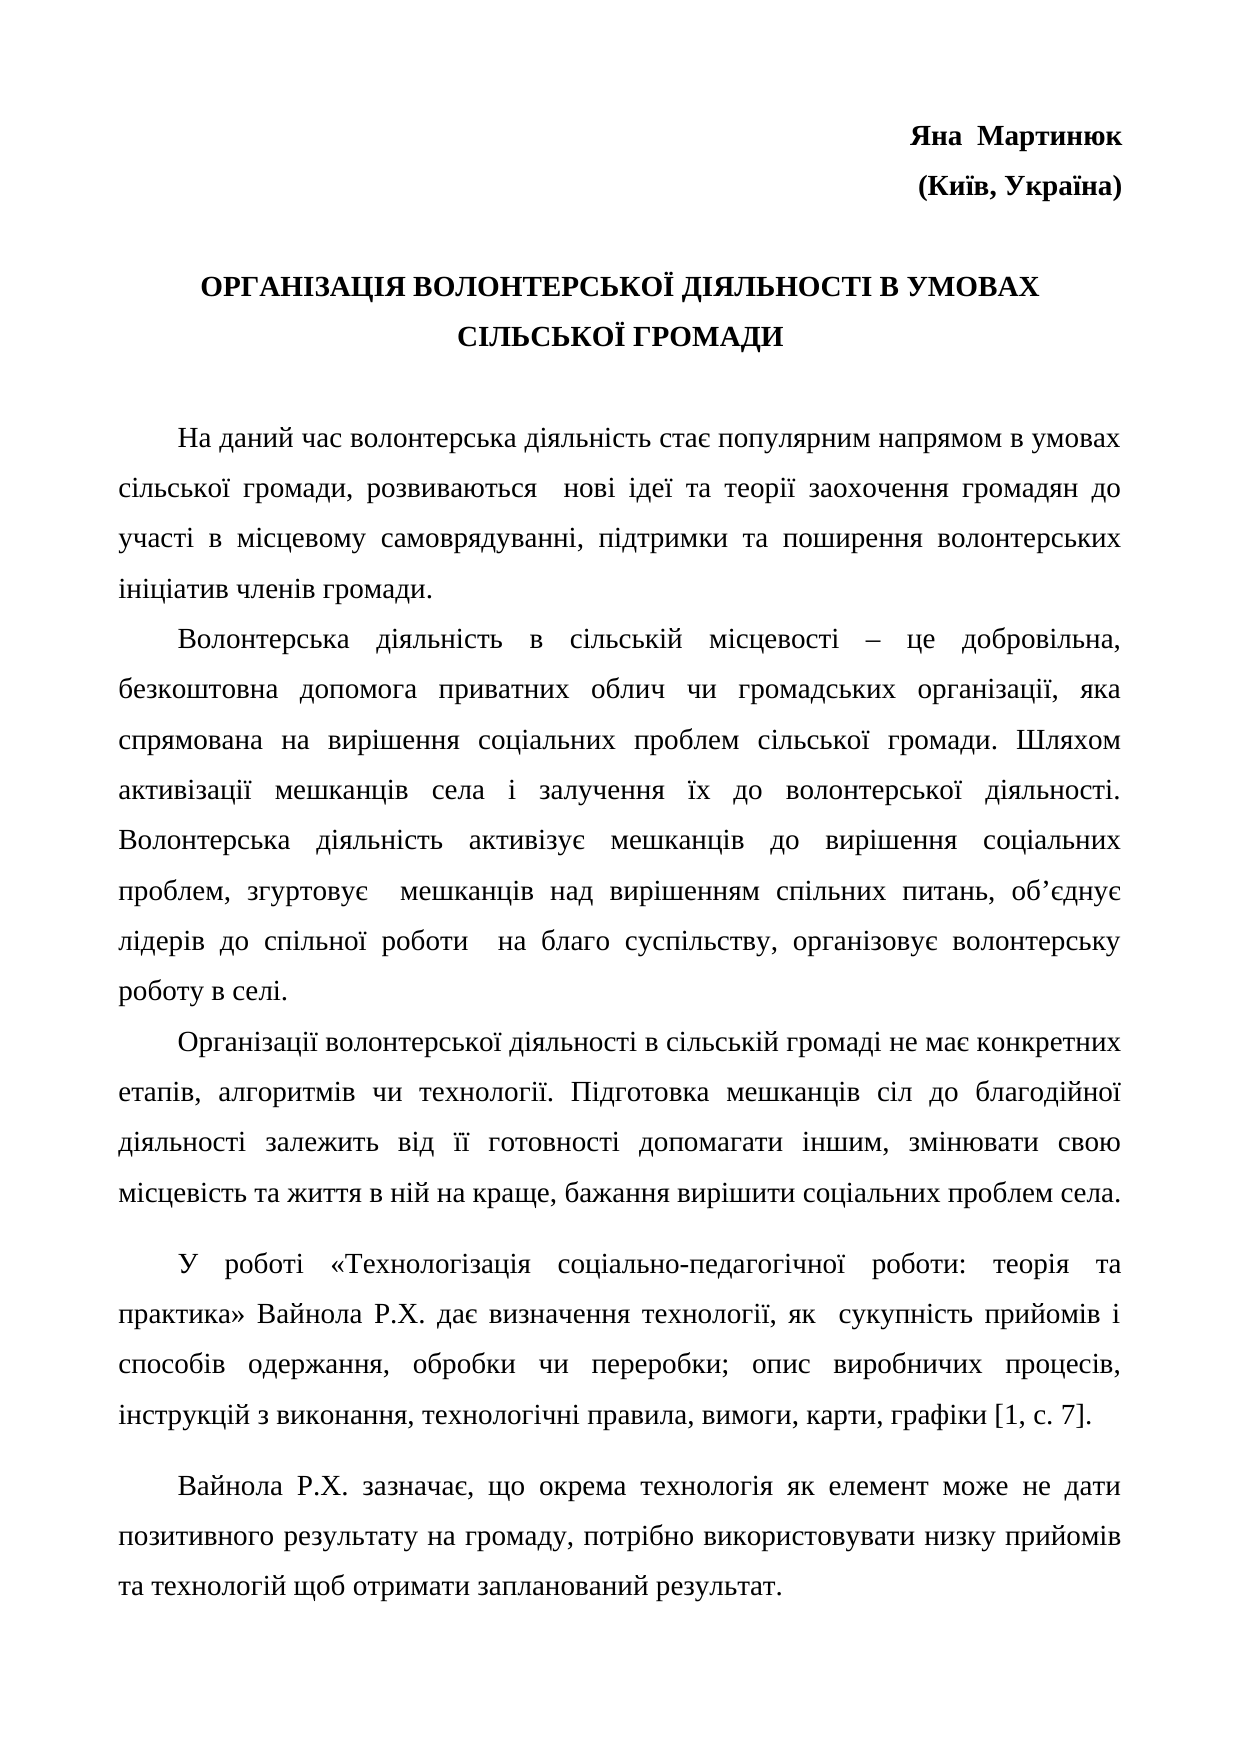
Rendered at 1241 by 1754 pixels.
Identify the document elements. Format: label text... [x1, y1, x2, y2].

text Яна Мартинюк [118, 118, 1122, 152]
text На даний час волонтерська діяльність стає популярним напрямом в умовах сільської громади, розвиваються нові ідеї та теорії заохочення громадян до участі в місцевому самоврядуванні, підтримки та поширення волонтерських ініціатив членів громади. [118, 420, 1122, 604]
text Вайнола Р.Х. зазначає, що окрема технологія як елемент може не дати позитивного результату на громаду, потрібно використовувати низку прийомів та технологій щоб отримати запланований результат. [118, 1468, 1122, 1602]
text Волонтерська діяльність в сільській місцевості – це добровільна, безкоштовна допомога приватних облич чи громадських організації, яка спрямована на вирішення соціальних проблем сільської громади. Шляхом активізації мешканців села і залучення їх до волонтерської діяльності. Волонтерська діяльність активізує мешканців до вирішення соціальних проблем, згуртовує мешканців над вирішенням спільних питань, об’єднує лідерів до спільної роботи на благо суспільству, організовує волонтерську роботу в селі. [118, 621, 1122, 1007]
text ОРГАНІЗАЦІЯ ВОЛОНТЕРСЬКОЇ ДІЯЛЬНОСТІ В УМОВАХ СІЛЬСЬКОЇ ГРОМАДИ [118, 269, 1122, 353]
text Організації волонтерської діяльності в сільській громаді не має конкретних етапів, алгоритмів чи технології. Підготовка мешканців сіл до благодійної діяльності залежить від її готовності допомагати іншим, змінювати свою місцевість та життя в ній на краще, бажання вирішити соціальних проблем села. [118, 1024, 1122, 1208]
text (Київ, Україна) [62, 168, 1122, 202]
text У роботі «Технологізація соціально-педагогічної роботи: теорія та практика» Вайнола Р.Х. дає визначення технології, як сукупність прийомів і способів одержання, обробки чи переробки; опис виробничих процесів, інструкцій з виконання, технологічні правила, вимоги, карти, графіки [1, с. 7]. [118, 1246, 1122, 1430]
